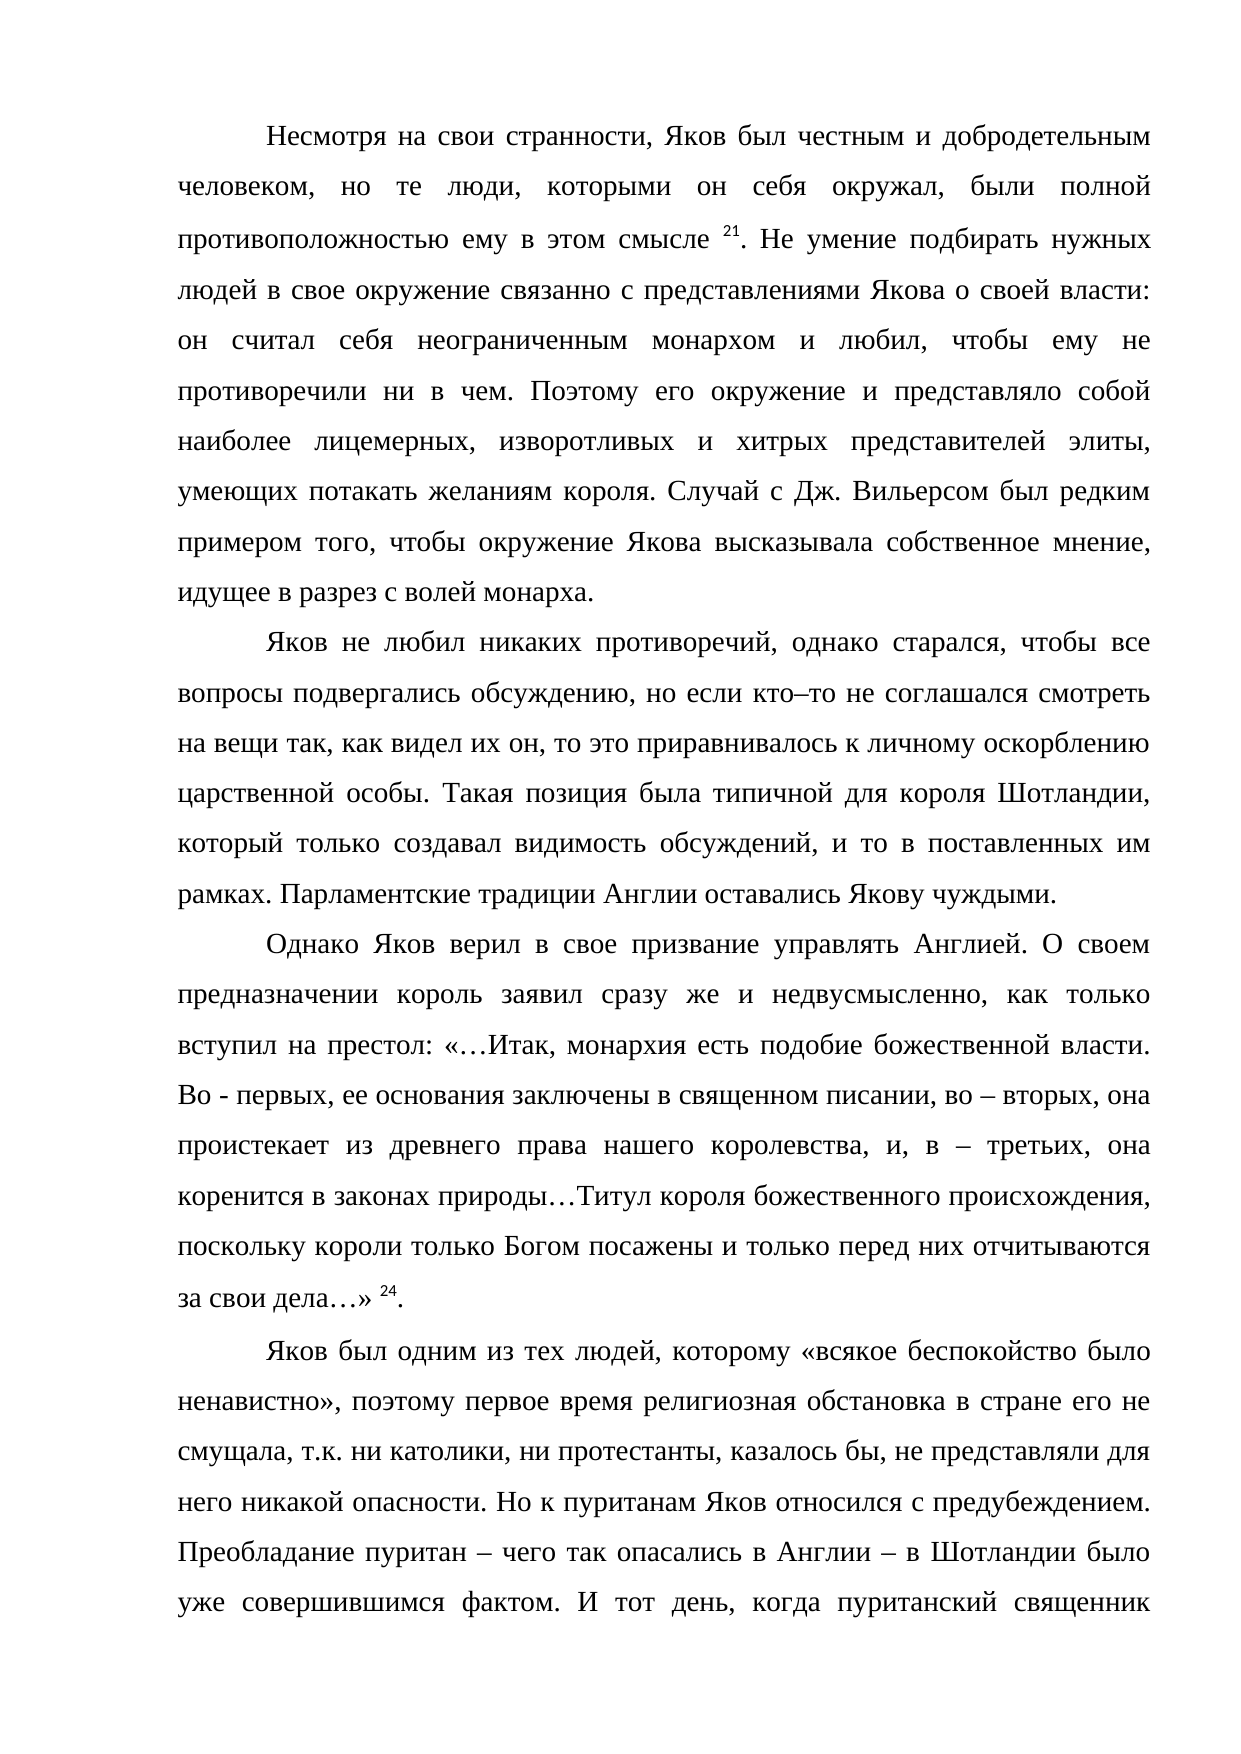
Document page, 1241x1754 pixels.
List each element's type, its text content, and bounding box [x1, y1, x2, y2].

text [177, 1333, 1152, 1618]
text Однако Яков верил в свое призвание управлять Англией. О своем предназначении король заявил сразу же и недвусмысленно, как только вступил на престол: «…Итак, монархия есть подобие божественной власти. Во - первых, ее основания заключены в священном писании, во – вторых, она проистекает из древнего права нашего королевства, и, в – третьих, она коренится в законах природы…Титул короля божественного происхождения, поскольку короли только Богом посажены и только перед них отчитываются за свои дела…» 24. [177, 926, 1152, 1315]
text Яков не любил никаких противоречий, однако старался, чтобы все вопросы подвергались обсуждению, но если кто–то не соглашался смотреть на вещи так, как видел их он, то это приравнивалось к личному оскорблению царственной особы. Такая позиция была типичной для короля Шотландии, который только создавал видимость обсуждений, и то в поставленных им рамках. Парламентские традиции Англии оставались Якову чуждыми. [177, 624, 1152, 909]
text Несмотря на свои странности, Яков был честным и добродетельным человеком, но те люди, которыми он себя окружал, были полной противоположностью ему в этом смысле 21. Не умение подбирать нужных людей в свое окружение связанно с представлениями Якова о своей власти: он считал себя неограниченным монархом и любил, чтобы ему не противоречили ни в чем. Поэтому его окружение и представляло собой наиболее лицемерных, изворотливых и хитрых представителей элиты, умеющих потакать желаниям короля. Случай с Дж. Вильерсом был редким примером того, чтобы окружение Якова высказывала собственное мнение, идущее в разрез с волей монарха. [177, 118, 1152, 608]
